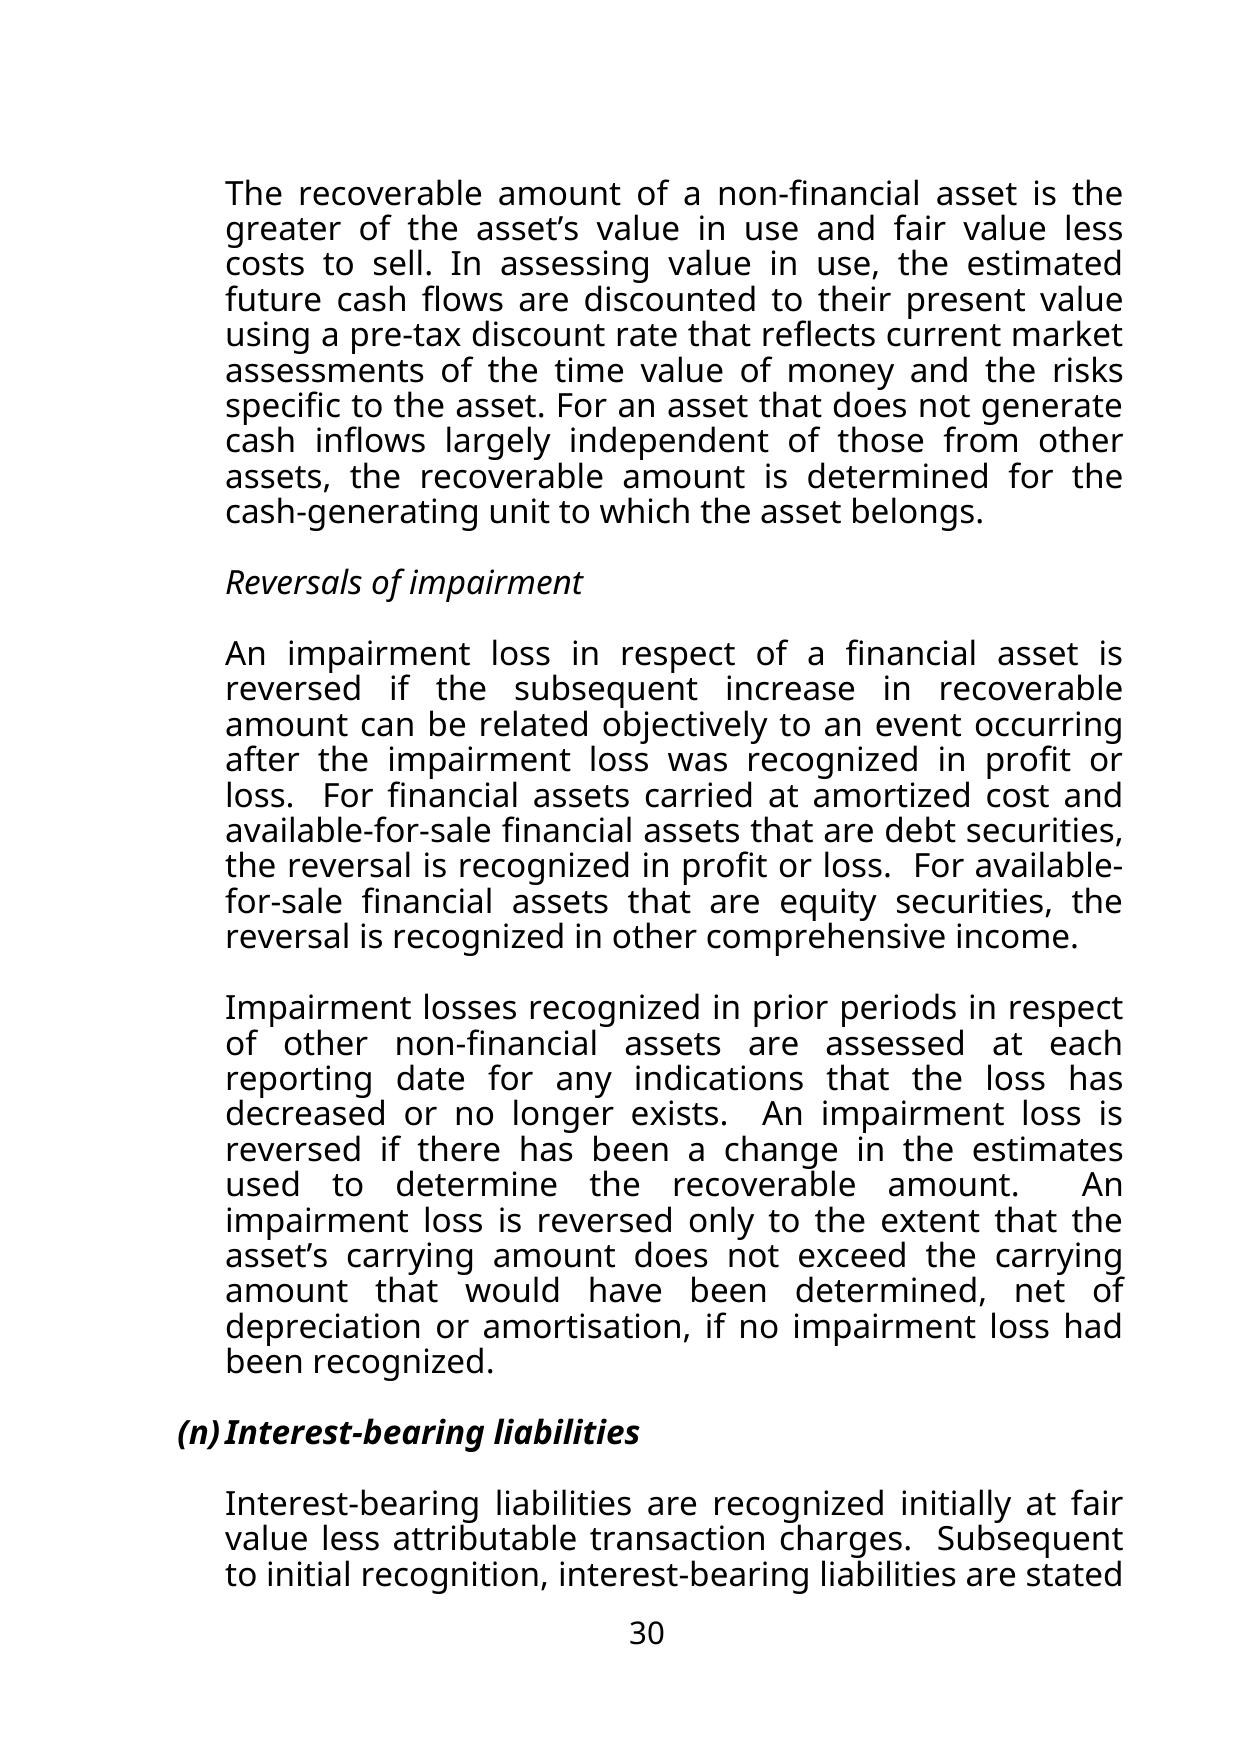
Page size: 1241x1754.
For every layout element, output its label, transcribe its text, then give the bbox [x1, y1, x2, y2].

text Reversals of impairment [225, 566, 1125, 602]
text Impairment losses recognized in prior periods in respect of other non-financial assets are assessed at each reporting date for any indications that the loss has decreased or no longer exists. An impairment loss is reversed if there has been a change in the estimates used to determine the recoverable amount. An impairment loss is reversed only to the extent that the asset’s carrying amount does not exceed the carrying amount that would have been determined, net of depreciation or amortisation, if no impairment loss had been recognized. [225, 991, 1125, 1381]
text An impairment loss in respect of a financial asset is reversed if the subsequent increase in recoverable amount can be related objectively to an event occurring after the impairment loss was recognized in profit or loss. For financial assets carried at amortized cost and available-for-sale financial assets that are debt securities, the reversal is recognized in profit or loss. For available-for-sale financial assets that are equity securities, the reversal is recognized in other comprehensive income. [225, 637, 1125, 956]
text The recoverable amount of a non-financial asset is the greater of the asset’s value in use and fair value less costs to sell. In assessing value in use, the estimated future cash flows are discounted to their present value using a pre-tax discount rate that reflects current market assessments of the time value of money and the risks specific to the asset. For an asset that does not generate cash inflows largely independent of those from other assets, the recoverable amount is determined for the cash-generating unit to which the asset belongs. [225, 177, 1125, 531]
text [225, 1487, 1125, 1593]
text (n) Interest-bearing liabilities [169, 1416, 1125, 1452]
